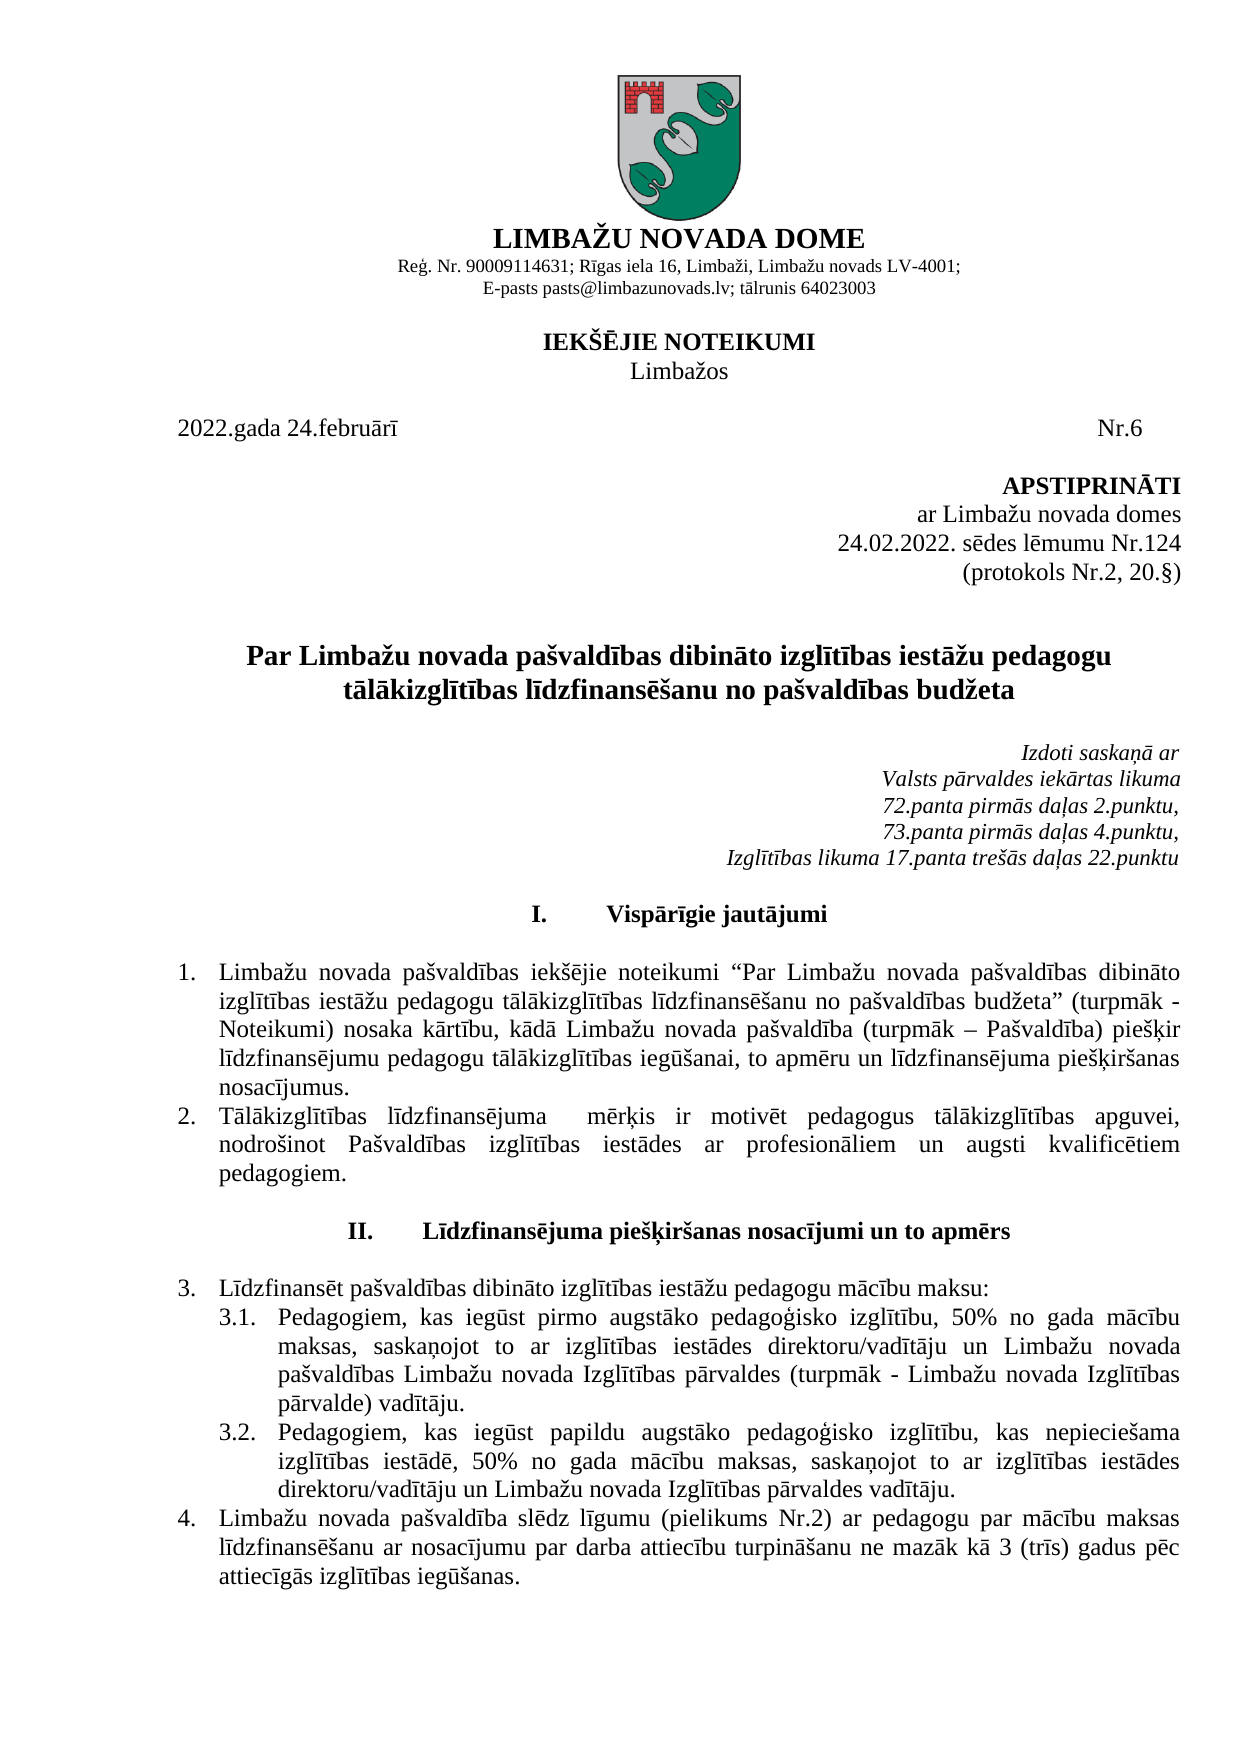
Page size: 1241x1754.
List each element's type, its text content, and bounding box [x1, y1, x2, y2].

picture [616, 73, 743, 222]
list Limbažu novada pašvaldība slēdz līgumu (pielikums Nr.2) ar pedagogu par mācību maksas līdzfinansēšanu ar nosacījumu par darba attiecību turpināšanu ne mazāk kā 3 (trīs) gadus pēc attiecīgās izglītības iegūšanas. [177, 1503, 1181, 1589]
text 24.02.2022. sēdes lēmumu Nr.124 [177, 528, 1181, 557]
text Valsts pārvaldes iekārtas likuma [177, 765, 1181, 792]
text Izglītības likuma 17.panta trešās daļas 22.punktu [177, 844, 1181, 871]
text Izdoti saskaņā ar [177, 739, 1181, 765]
text Limbažos [177, 356, 1181, 384]
list Līdzfinansēt pašvaldības dibināto izglītības iestāžu pedagogu mācību maksu: [177, 1273, 1181, 1302]
text (protokols Nr.2, 20.§) [177, 557, 1181, 586]
list Vispārīgie jautājumi [177, 899, 1181, 928]
text 72.panta pirmās daļas 2.punktu, [177, 792, 1181, 818]
list Tālākizglītības līdzfinansējuma mērķis ir motivēt pedagogus tālākizglītības apguvei, nodrošinot Pašvaldības izglītības iestādes ar profesionāliem un augsti kvalificētiem pedagogiem. [177, 1101, 1181, 1187]
list Pedagogiem, kas iegūst pirmo augstāko pedagoģisko izglītību, 50% no gada mācību maksas, saskaņojot to ar izglītības iestādes direktoru/vadītāju un Limbažu novada pašvaldības Limbažu novada Izglītības pārvaldes (turpmāk - Limbažu novada Izglītības pārvalde) vadītāju. [218, 1302, 1181, 1417]
text ar Limbažu novada domes [177, 499, 1181, 528]
list Pedagogiem, kas iegūst papildu augstāko pedagoģisko izglītību, kas nepieciešama izglītības iestādē, 50% no gada mācību maksas, saskaņojot to ar izglītības iestādes direktoru/vadītāju un Limbažu novada Izglītības pārvaldes vadītāju. [218, 1417, 1181, 1503]
text IEKŠĒJIE NOTEIKUMI [177, 327, 1181, 356]
text Par Limbažu novada pašvaldības dibināto izglītības iestāžu pedagogu tālākizglītības līdzfinansēšanu no pašvaldības budžeta [177, 638, 1181, 706]
text APSTIPRINĀTI [177, 471, 1181, 499]
list Līdzfinansējuma piešķiršanas nosacījumi un to apmērs [177, 1216, 1181, 1244]
text 73.panta pirmās daļas 4.punktu, [177, 818, 1181, 844]
list Limbažu novada pašvaldības iekšējie noteikumi “Par Limbažu novada pašvaldības dibināto izglītības iestāžu pedagogu tālākizglītības līdzfinansēšanu no pašvaldības budžeta” (turpmāk - Noteikumi) nosaka kārtību, kādā Limbažu novada pašvaldība (turpmāk – Pašvaldība) piešķir līdzfinansējumu pedagogu tālākizglītības iegūšanai, to apmēru un līdzfinansējuma piešķiršanas nosacījumus. [177, 957, 1181, 1101]
text 2022.gada 24.februārī Nr.6 [177, 413, 1181, 442]
